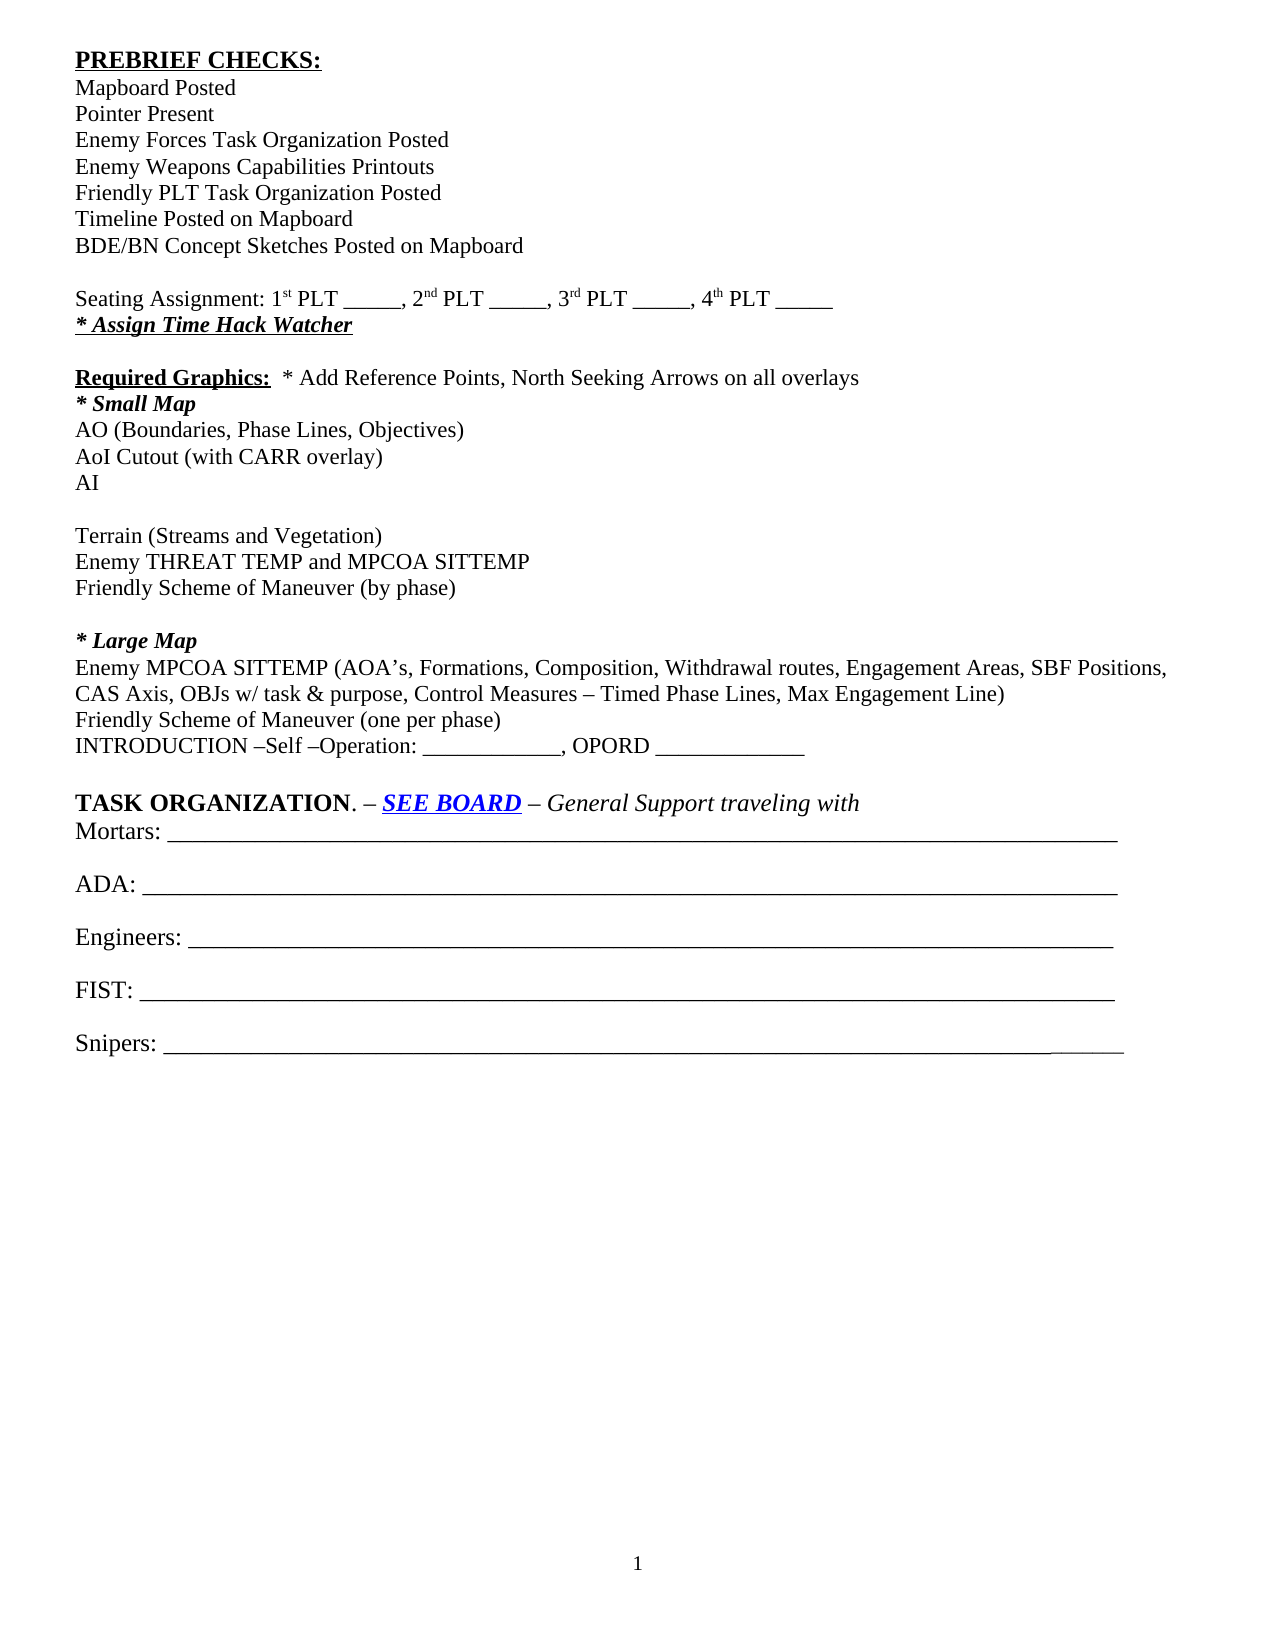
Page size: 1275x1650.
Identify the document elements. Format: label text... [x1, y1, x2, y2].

text AI [75, 469, 1200, 495]
text Pointer Present [75, 100, 1200, 126]
text /BN Concept Sketches Posted on Mapboard [75, 232, 1200, 258]
text * Assign Time Hack Watcher [75, 311, 1200, 337]
text AoI Cutout (with CARR overlay) [75, 443, 1200, 469]
text Friendly Scheme of Maneuver (one per phase) [75, 706, 1200, 733]
subtitle Engineers: __________________________________________________________________________ [75, 922, 1200, 951]
text AO (Boundaries, Phase Lines, Objectives) [75, 416, 1200, 443]
text Enemy Forces Task Organization Posted [75, 126, 1200, 153]
text * Small Map [75, 390, 1200, 416]
text INTRODUCTION –Self –Operation: ____________, OPORD _____________ [75, 733, 1200, 759]
text Mapboard Posted [75, 74, 1200, 100]
text Friendly Task Organization Posted [75, 179, 1200, 206]
subtitle : ______________________________________________________________________________ [75, 869, 1200, 898]
subtitle TASK . – SEE BOARD – General Support traveling with [75, 788, 1200, 816]
text Terrain (Streams and Vegetation) [75, 522, 1200, 548]
text * Large Map [75, 627, 1200, 653]
text Timeline Posted on Mapboard [75, 206, 1200, 232]
text Required Graphics: * Add Reference Points, North Seeking Arrows on all overlays [75, 364, 1200, 390]
text Snipers: ______________________________________________________________________________ [75, 1028, 1200, 1056]
text Seating Assignment: 1st _____, 2nd _____, 3rd _____, 4th _____ [75, 284, 1200, 311]
text Enemy MPCOA SITTEMP (AOA’s, Formations, Composition, Withdrawal routes, Engagement Areas, SBF Positions, CAS Axis, OBJs w/ task & purpose, Control Measures – Timed Phase Lines, Max Engagement Line) [75, 653, 1200, 706]
text Enemy Weapons Capabilities Printouts [75, 153, 1200, 179]
text PREBRIEF CHECKS: [75, 45, 1200, 74]
subtitle FIST: ______________________________________________________________________________ [75, 975, 1200, 1004]
subtitle Mortars: ____________________________________________________________________________ [75, 816, 1200, 845]
text Friendly Scheme of Maneuver (by phase) [75, 574, 1200, 601]
text Enemy THREAT TEMP and MPCOA SITTEMP [75, 548, 1200, 574]
